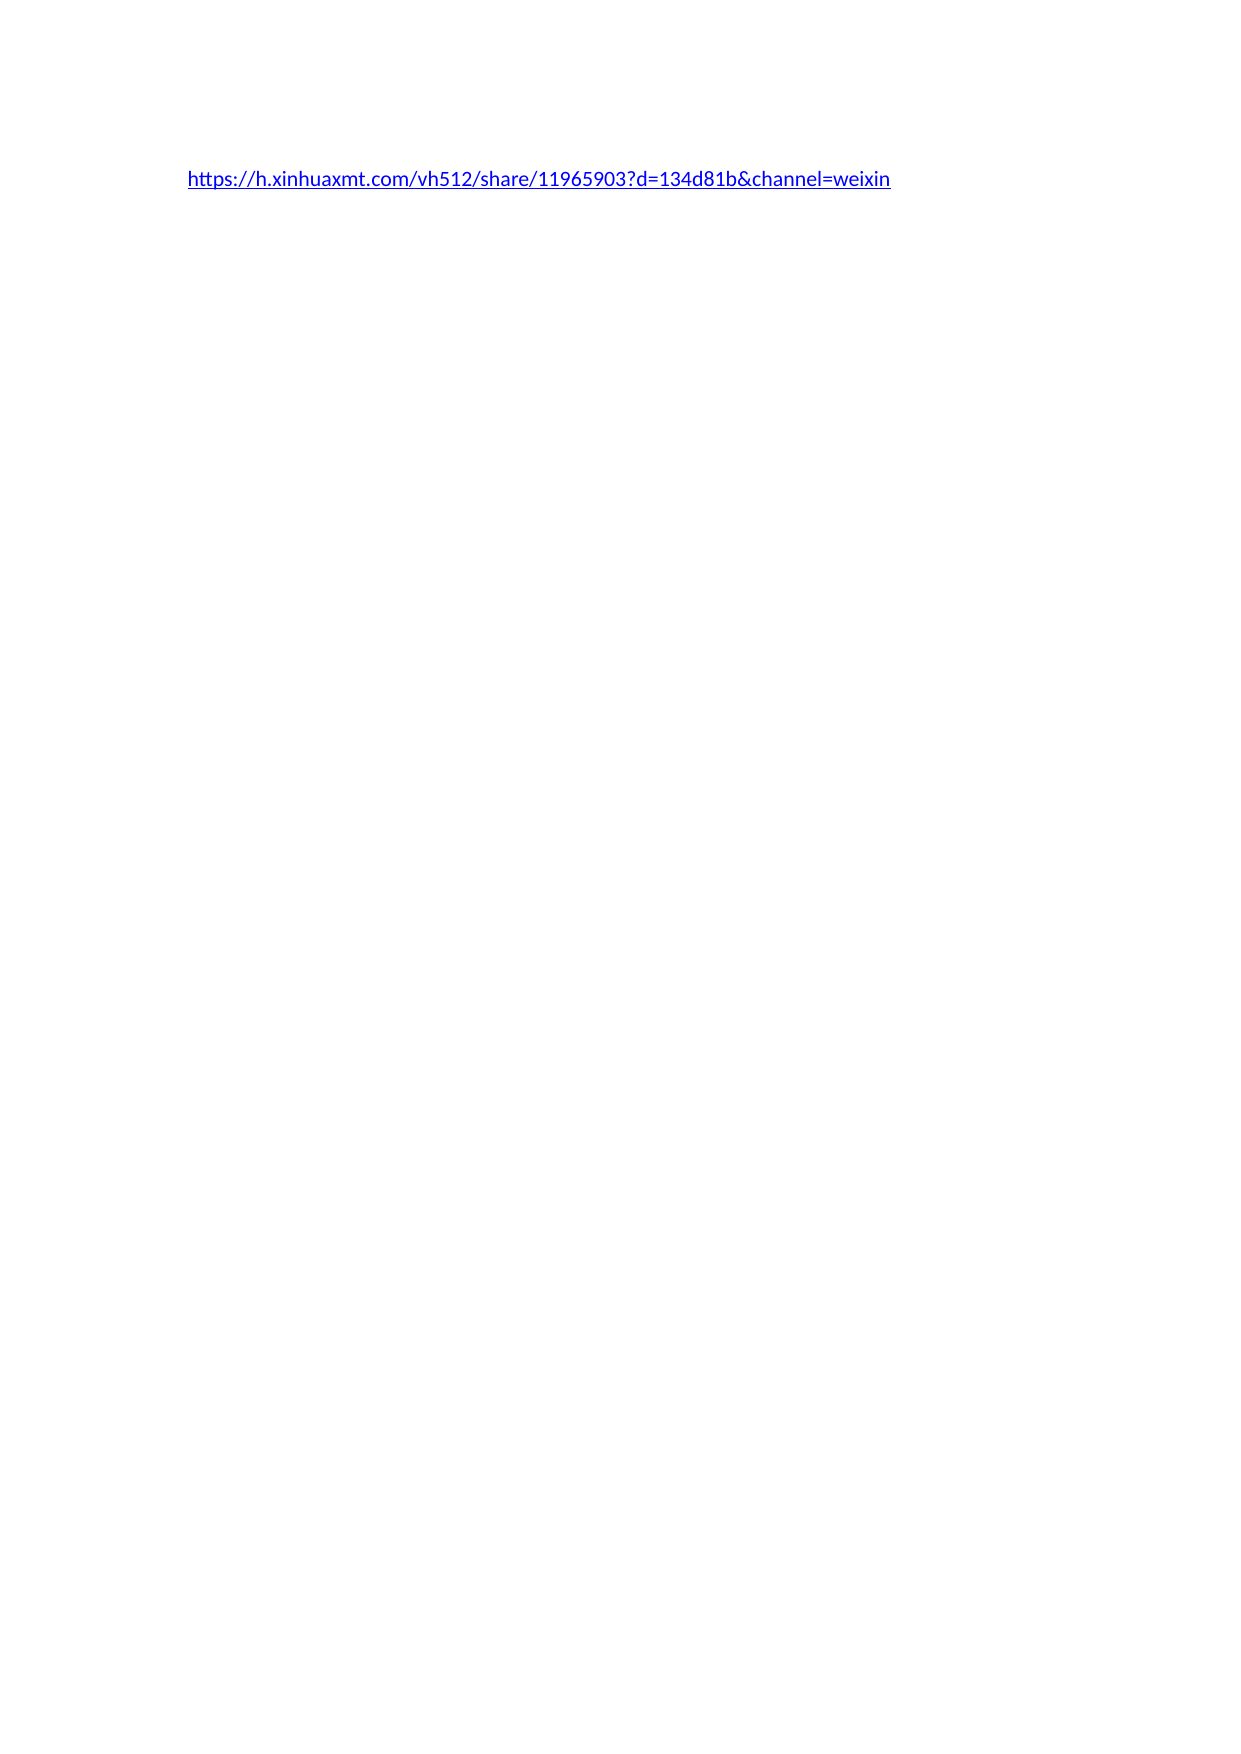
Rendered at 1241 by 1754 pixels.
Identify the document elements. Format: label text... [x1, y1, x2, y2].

text https://h.xinhuaxmt.com/vh512/share/11965903?d=134d81b&channel=weixin [187, 162, 1053, 194]
